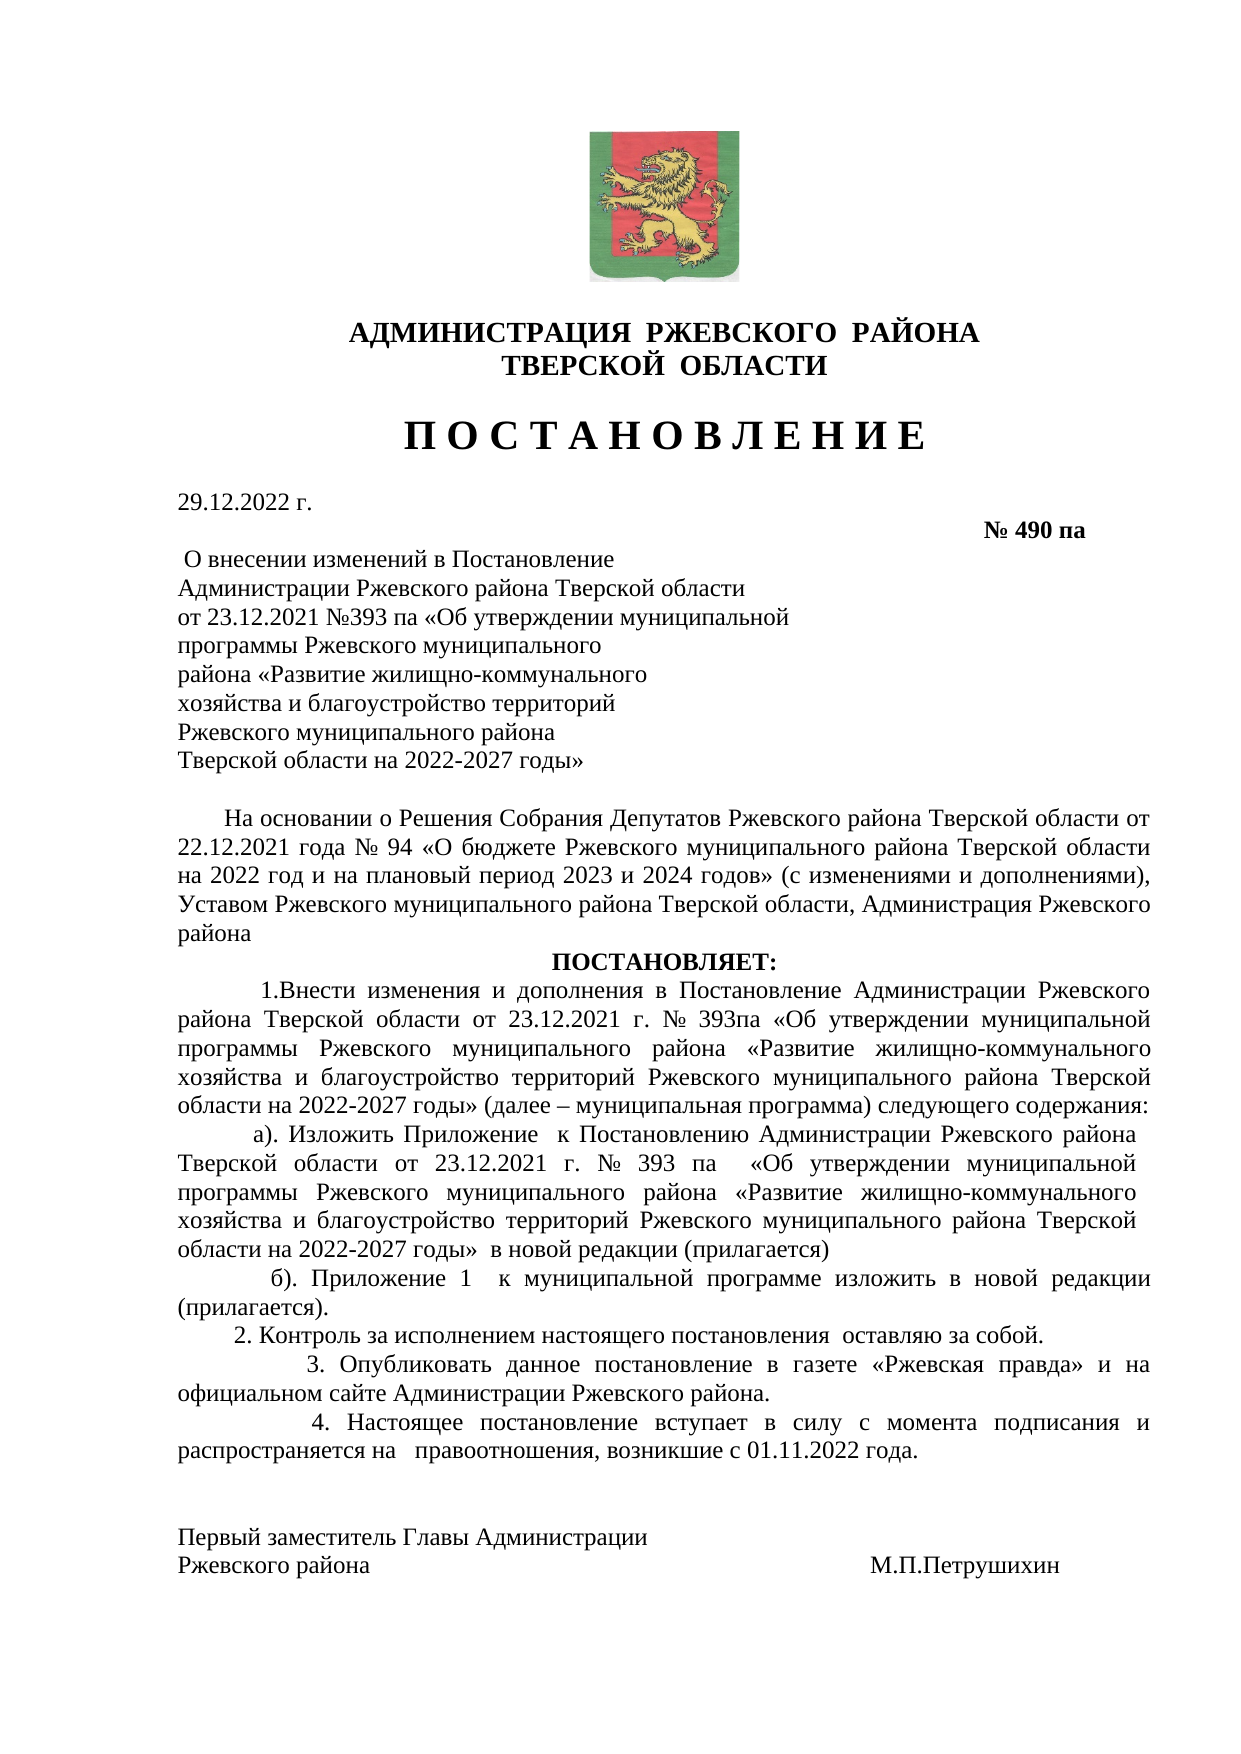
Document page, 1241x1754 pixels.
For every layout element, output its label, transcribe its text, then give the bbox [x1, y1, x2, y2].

text На основании о Решения Собрания Депутатов Ржевского района Тверской области от 22.12.2021 года № 94 «О бюджете Ржевского муниципального района Тверской области на 2022 год и на плановый период 2023 и 2024 годов» (с изменениями и дополнениями), Уставом Ржевского муниципального района Тверской области, Администрация Ржевского района [177, 803, 1152, 947]
text а). Изложить Приложение к Постановлению Администрации Ржевского района Тверской области от 23.12.2021 г. № 393 па «Об утверждении муниципальной программы Ржевского муниципального района «Развитие жилищно-коммунального хозяйства и благоустройство территорий Ржевского муниципального района Тверской области на 2022-2027 годы» в новой редакции (прилагается) [177, 1119, 1137, 1263]
text П О С Т А Н О В Л Е Н И Е [177, 411, 1152, 459]
text АДМИНИСТРАЦИЯ РЖЕВСКОГО РАЙОНА [177, 315, 1152, 348]
text программы Ржевского муниципального [177, 630, 1152, 659]
text Тверской области на 2022-2027 годы» [177, 745, 1152, 774]
text ТВЕРСКОЙ ОБЛАСТИ [177, 348, 1152, 382]
text О внесении изменений в Постановление [177, 544, 1152, 573]
text Первый заместитель Главы Администрации [177, 1522, 1152, 1550]
text района «Развитие жилищно-коммунального [177, 659, 1152, 688]
text 3. Опубликовать данное постановление в газете «Ржевская правда» и на официальном сайте Администрации Ржевского района. [177, 1349, 1152, 1407]
text 2. Контроль за исполнением настоящего постановления оставляю за собой. [177, 1320, 1152, 1349]
picture [589, 131, 740, 282]
text Ржевского района М.П.Петрушихин [177, 1550, 1152, 1579]
text 1.Внести изменения и дополнения в Постановление Администрации Ржевского района Тверской области от 23.12.2021 г. № 393па «Об утверждении муниципальной программы Ржевского муниципального района «Развитие жилищно-коммунального хозяйства и благоустройство территорий Ржевского муниципального района Тверской области на 2022-2027 годы» (далее – муниципальная программа) следующего содержания: [177, 975, 1152, 1119]
text ПОСТАНОВЛЯЕТ: [177, 947, 1152, 975]
text Ржевского муниципального района [177, 717, 1152, 745]
text от 23.12.2021 №393 па «Об утверждении муниципальной [177, 602, 1152, 630]
text 29.12.2022 г. [177, 487, 1152, 515]
text 4. Настоящее постановление вступает в силу с момента подписания и распространяется на правоотношения, возникшие с 01.11.2022 года. [177, 1407, 1152, 1464]
text Администрации Ржевского района Тверской области [177, 573, 1152, 602]
text хозяйства и благоустройство территорий [177, 688, 1152, 717]
text № 490 па [177, 515, 1152, 544]
text б). Приложение 1 к муниципальной программе изложить в новой редакции (прилагается). [177, 1263, 1152, 1320]
